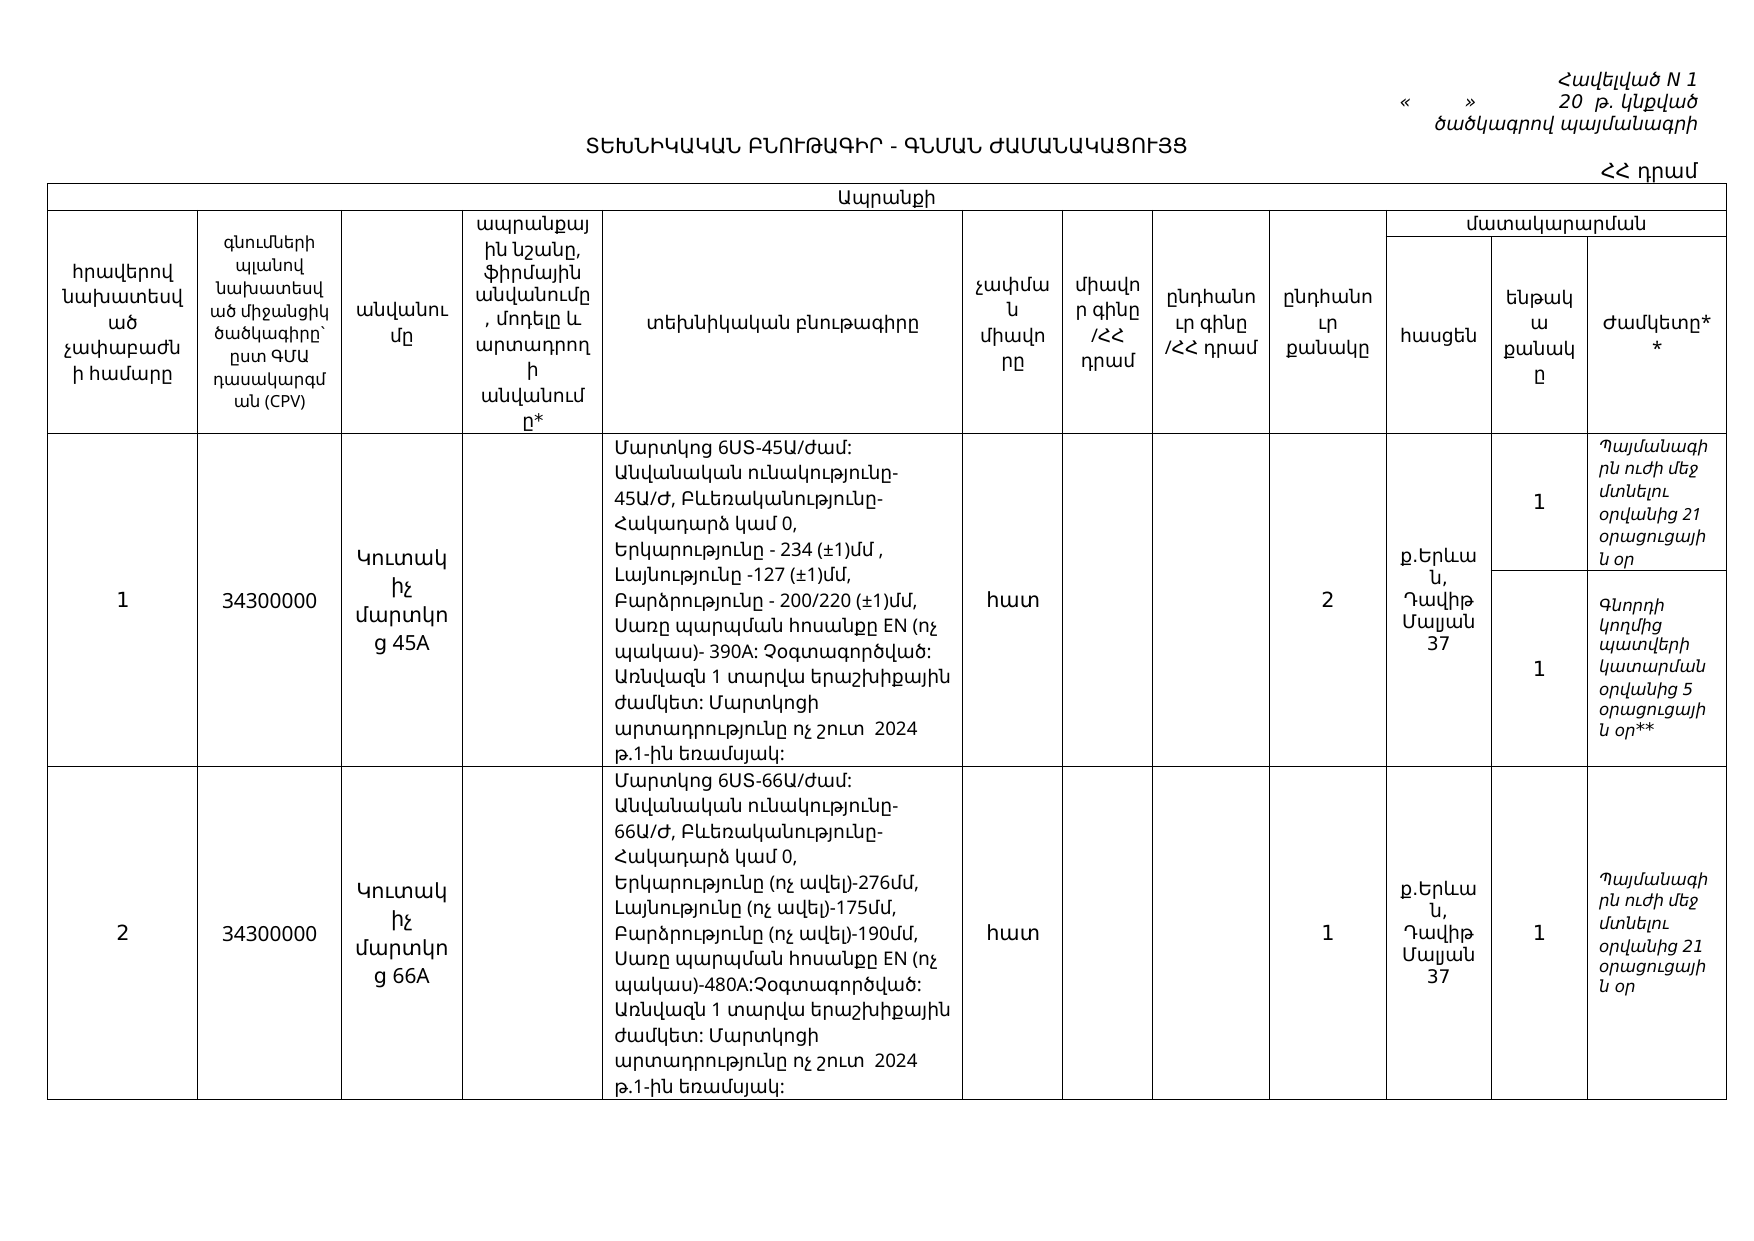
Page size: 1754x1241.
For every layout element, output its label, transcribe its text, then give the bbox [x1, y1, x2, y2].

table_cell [1588, 767, 1726, 1099]
table_cell հասցեն [1387, 237, 1491, 433]
table_cell Կուտակիչ մարտկոց 66A [342, 767, 462, 1099]
table_cell անվանումը [342, 211, 462, 433]
table_cell ք.Երևան, Դավիթ Մալյան 37 [1387, 434, 1491, 766]
table_cell 1 [1492, 571, 1587, 766]
table_cell հատ [963, 767, 1062, 1099]
table_cell ենթակա քանակը [1492, 237, 1587, 433]
table_cell 34300000 [198, 434, 341, 766]
text ՀՀ դրամ [75, 159, 1698, 183]
table_cell 1 [1492, 434, 1587, 570]
table_cell [1153, 434, 1269, 766]
text « » 20 թ. կնքված [75, 91, 1698, 113]
table_cell ապրանքային նշանը, ֆիրմային անվանումը, մոդելը և արտադրողի անվանումը* [463, 211, 602, 433]
table_cell 1 [1270, 767, 1386, 1099]
table_cell 1 [1492, 767, 1587, 1099]
table_header Ապրանքի [48, 184, 1726, 210]
table_cell 2 [1270, 434, 1386, 766]
table_cell Ժամկետը** [1588, 237, 1726, 433]
table_cell [1063, 767, 1152, 1099]
table_cell 34300000 [198, 767, 341, 1099]
table_cell [463, 767, 602, 1099]
table_cell Գնորդի կողմից պատվերի կատարման օրվանից 5 օրացուցային օր** [1588, 571, 1726, 766]
table_cell 1 [48, 434, 197, 766]
table_cell Կուտակիչ մարտկոց 45A [342, 434, 462, 766]
table_cell [1153, 767, 1269, 1099]
table_cell [463, 434, 602, 766]
table_cell միավոր գինը /ՀՀ դրամ [1063, 211, 1152, 433]
text ՏԵԽՆԻԿԱԿԱՆ ԲՆՈՒԹԱԳԻՐ - ԳՆՄԱՆ ԺԱՄԱՆԱԿԱՑՈՒՅՑ [75, 134, 1698, 159]
table_cell չափման միավորը [963, 211, 1062, 433]
table_cell ընդհանուր գինը /ՀՀ դրամ [1153, 211, 1269, 433]
table_cell մատակարարման [1387, 211, 1726, 236]
table_cell տեխնիկական բնութագիրը [603, 211, 962, 433]
text Հավելված N 1 [75, 69, 1698, 91]
table_cell Մարտկոց 6ՍՏ-66Ա/ժամ: Անվանական ունակությունը-66Ա/Ժ, Բևեռականությունը-Հակադարձ կամ 0, Երկարությունը (ոչ ավել)-276մմ, Լայնությունը (ոչ ավել)-175մմ, Բարձրությունը (ոչ ավել)-190մմ, Սառը պարպման հոսանքը EN (ոչ պակաս)-480A:Չօգտագործված: Առնվազն 1 տարվա երաշխիքային ժամկետ: Մարտկոցի արտադրությունը ոչ շուտ 2024 թ.1-ին եռամսյակ: [603, 767, 962, 1099]
table_cell ընդհանուր քանակը [1270, 211, 1386, 433]
table_cell [1063, 434, 1152, 766]
table_cell 2 [48, 767, 197, 1099]
text ծածկագրով պայմանագրի [75, 113, 1698, 134]
table_cell հրավերով նախատեսված չափաբաժնի համարը [48, 211, 197, 433]
table_cell հատ [963, 434, 1062, 766]
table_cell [1387, 767, 1491, 1099]
table_cell Մարտկոց 6ՍՏ-45Ա/ժամ: Անվանական ունակությունը-45Ա/Ժ, Բևեռականությունը-Հակադարձ կամ 0, Երկարությունը - 234 (±1)մմ , Լայնությունը -127 (±1)մմ, Բարձրությունը - 200/220 (±1)մմ, Սառը պարպման հոսանքը EN (ոչ պակաս)- 390A: Չօգտագործված: Առնվազն 1 տարվա երաշխիքային ժամկետ: Մարտկոցի արտադրությունը ոչ շուտ 2024 թ.1-ին եռամսյակ: [603, 434, 962, 766]
table_cell գնումների պլանով նախատեսված միջանցիկ ծածկագիրը` ըստ ԳՄԱ դասակարգման (CPV) [198, 211, 341, 433]
table_cell Պայմանագիրն ուժի մեջ մտնելու օրվանից 21 օրացուցային օր [1588, 434, 1726, 570]
